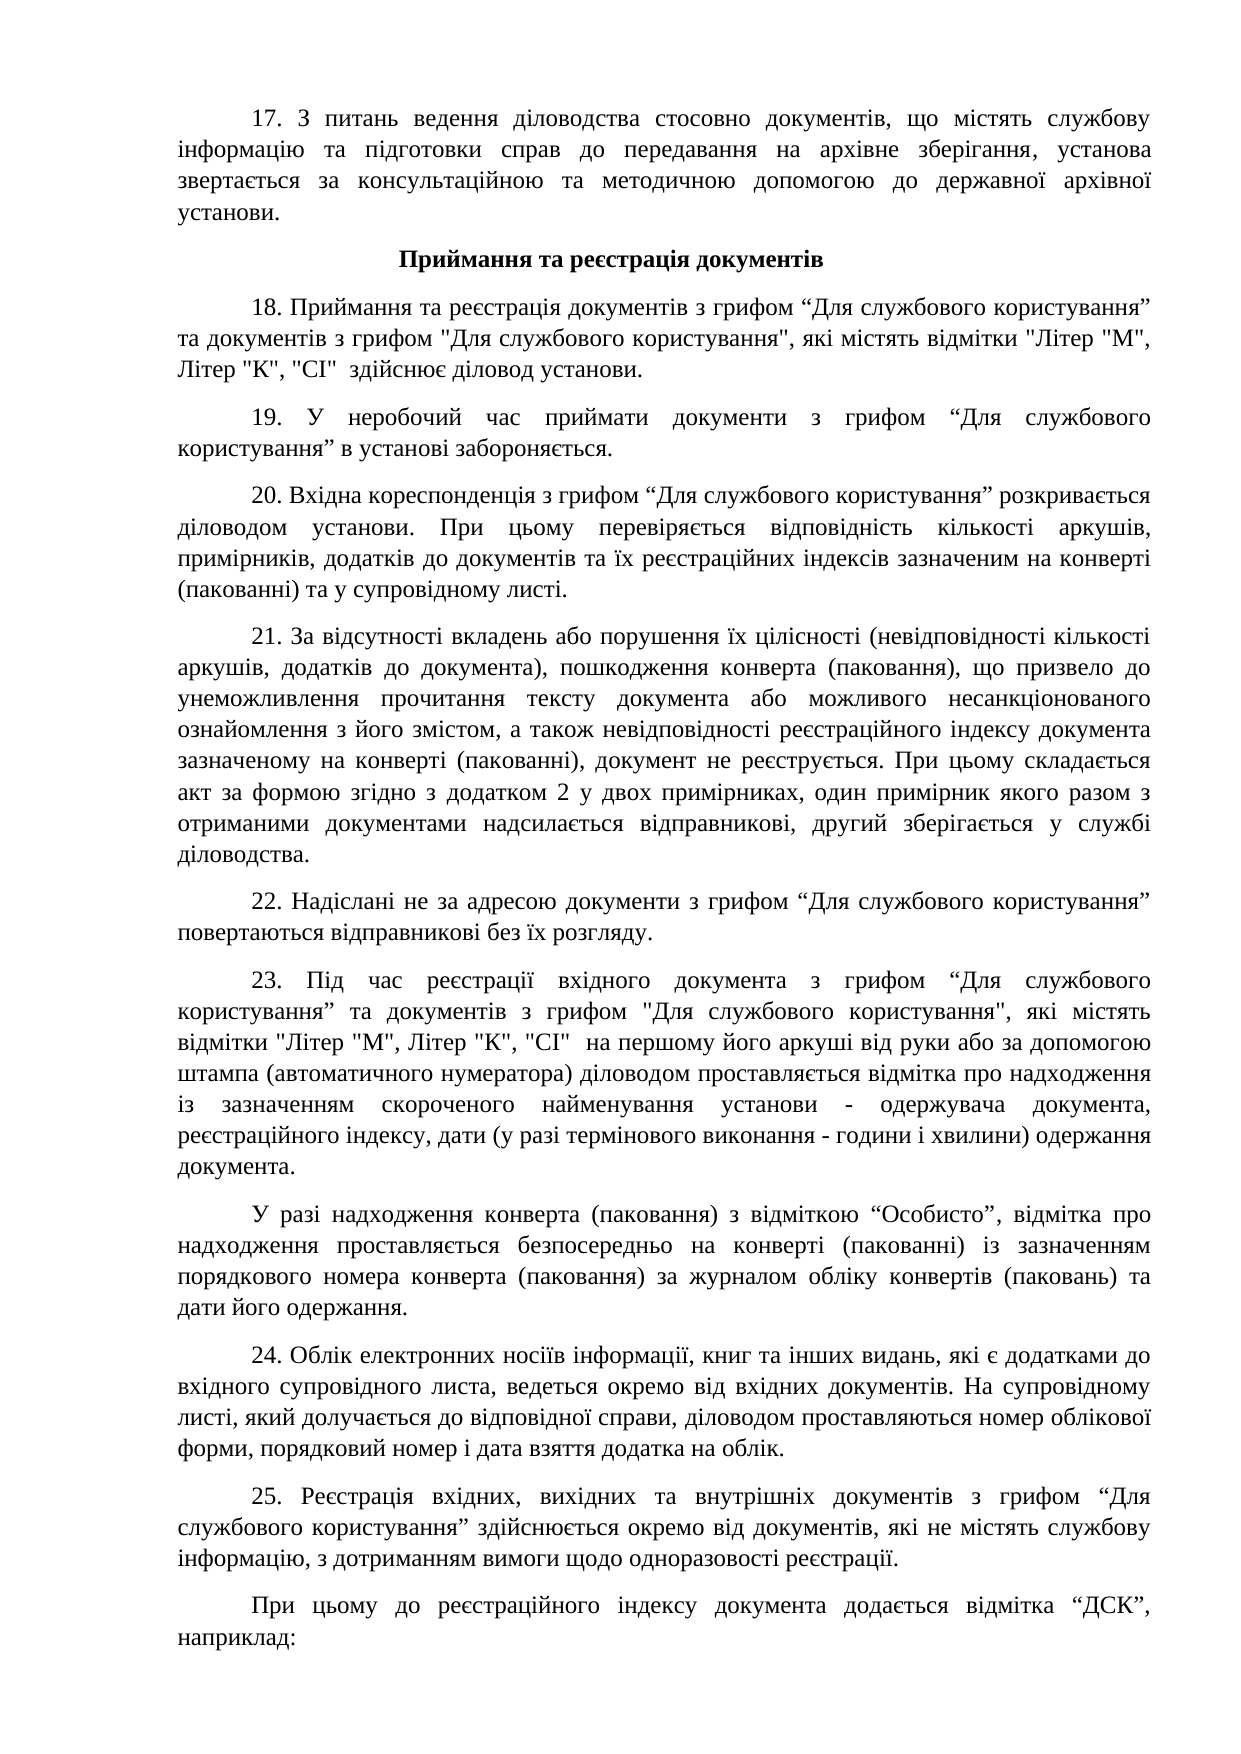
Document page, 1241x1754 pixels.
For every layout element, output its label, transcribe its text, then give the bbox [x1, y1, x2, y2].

text 19. У неробочий час приймати документи з грифом “Для службового користування” в установі забороняється. [177, 402, 1152, 462]
text 21. За відсутності вкладень або порушення їх цілісності (невідповідності кількості аркушів, додатків до документа), пошкодження конверта (паковання), що призвело до унеможливлення прочитання тексту документа або можливого несанкціонованого ознайомлення з його змістом, а також невідповідності реєстраційного індексу документа зазначеному на конверті (пакованні), документ не реєструється. При цьому складається акт за формою згідно з додатком 2 у двох примірниках, один примірник якого разом з отриманими документами надсилається відправникові, другий зберігається у службі діловодства. [177, 621, 1152, 867]
text При цьому до реєстраційного індексу документа додається відмітка “ДСК”, наприклад: [177, 1591, 1152, 1650]
text Приймання та реєстрація документів [325, 244, 1152, 273]
text 17. З питань ведення діловодства стосовно документів, що містять службову інформацію та підготовки справ до передавання на архівне зберігання, установа звертається за консультаційною та методичною допомогою до державної архівної установи. [177, 103, 1152, 225]
text 20. Вхідна кореспонденція з грифом “Для службового користування” розкривається діловодом установи. При цьому перевіряється відповідність кількості аркушів, примірників, додатків до документів та їх реєстраційних індексів зазначеним на конверті (пакованні) та у супровідному листі. [177, 481, 1152, 602]
text 25. Реєстрація вхідних, вихідних та внутрішніх документів з грифом “Для службового користування” здійснюється окремо від документів, які не містять службову інформацію, з дотриманням вимоги щодо одноразовості реєстрації. [177, 1481, 1152, 1572]
text 23. Під час реєстрації вхідного документа з грифом “Для службового користування” та документів з грифом "Для службового користування", які містять відмітки "Літер "М", Літер "К", "СІ" на першому його аркуші від руки або за допомогою штампа (автоматичного нумератора) діловодом проставляється відмітка про надходження із зазначенням скороченого найменування установи - одержувача документа, реєстраційного індексу, дати (у разі термінового виконання - години і хвилини) одержання документа. [177, 965, 1152, 1180]
text У разі надходження конверта (паковання) з відміткою “Особисто”, відмітка про надходження проставляється безпосередньо на конверті (пакованні) із зазначенням порядкового номера конверта (паковання) за журналом обліку конвертів (паковань) та дати його одержання. [177, 1199, 1152, 1321]
text 22. Надіслані не за адресою документи з грифом “Для службового користування” повертаються відправникові без їх розгляду. [177, 886, 1152, 946]
text 24. Облік електронних носіїв інформації, книг та інших видань, які є додатками до вхідного супровідного листа, ведеться окремо від вхідних документів. На супровідному листі, який долучається до відповідної справи, діловодом проставляються номер облікової форми, порядковий номер і дата взяття додатка на облік. [177, 1340, 1152, 1462]
text 18. Приймання та реєстрація документів з грифом “Для службового користування” та документів з грифом "Для службового користування", які містять відмітки "Літер "М", Літер "К", "СІ" здійснює діловод установи. [177, 292, 1152, 383]
